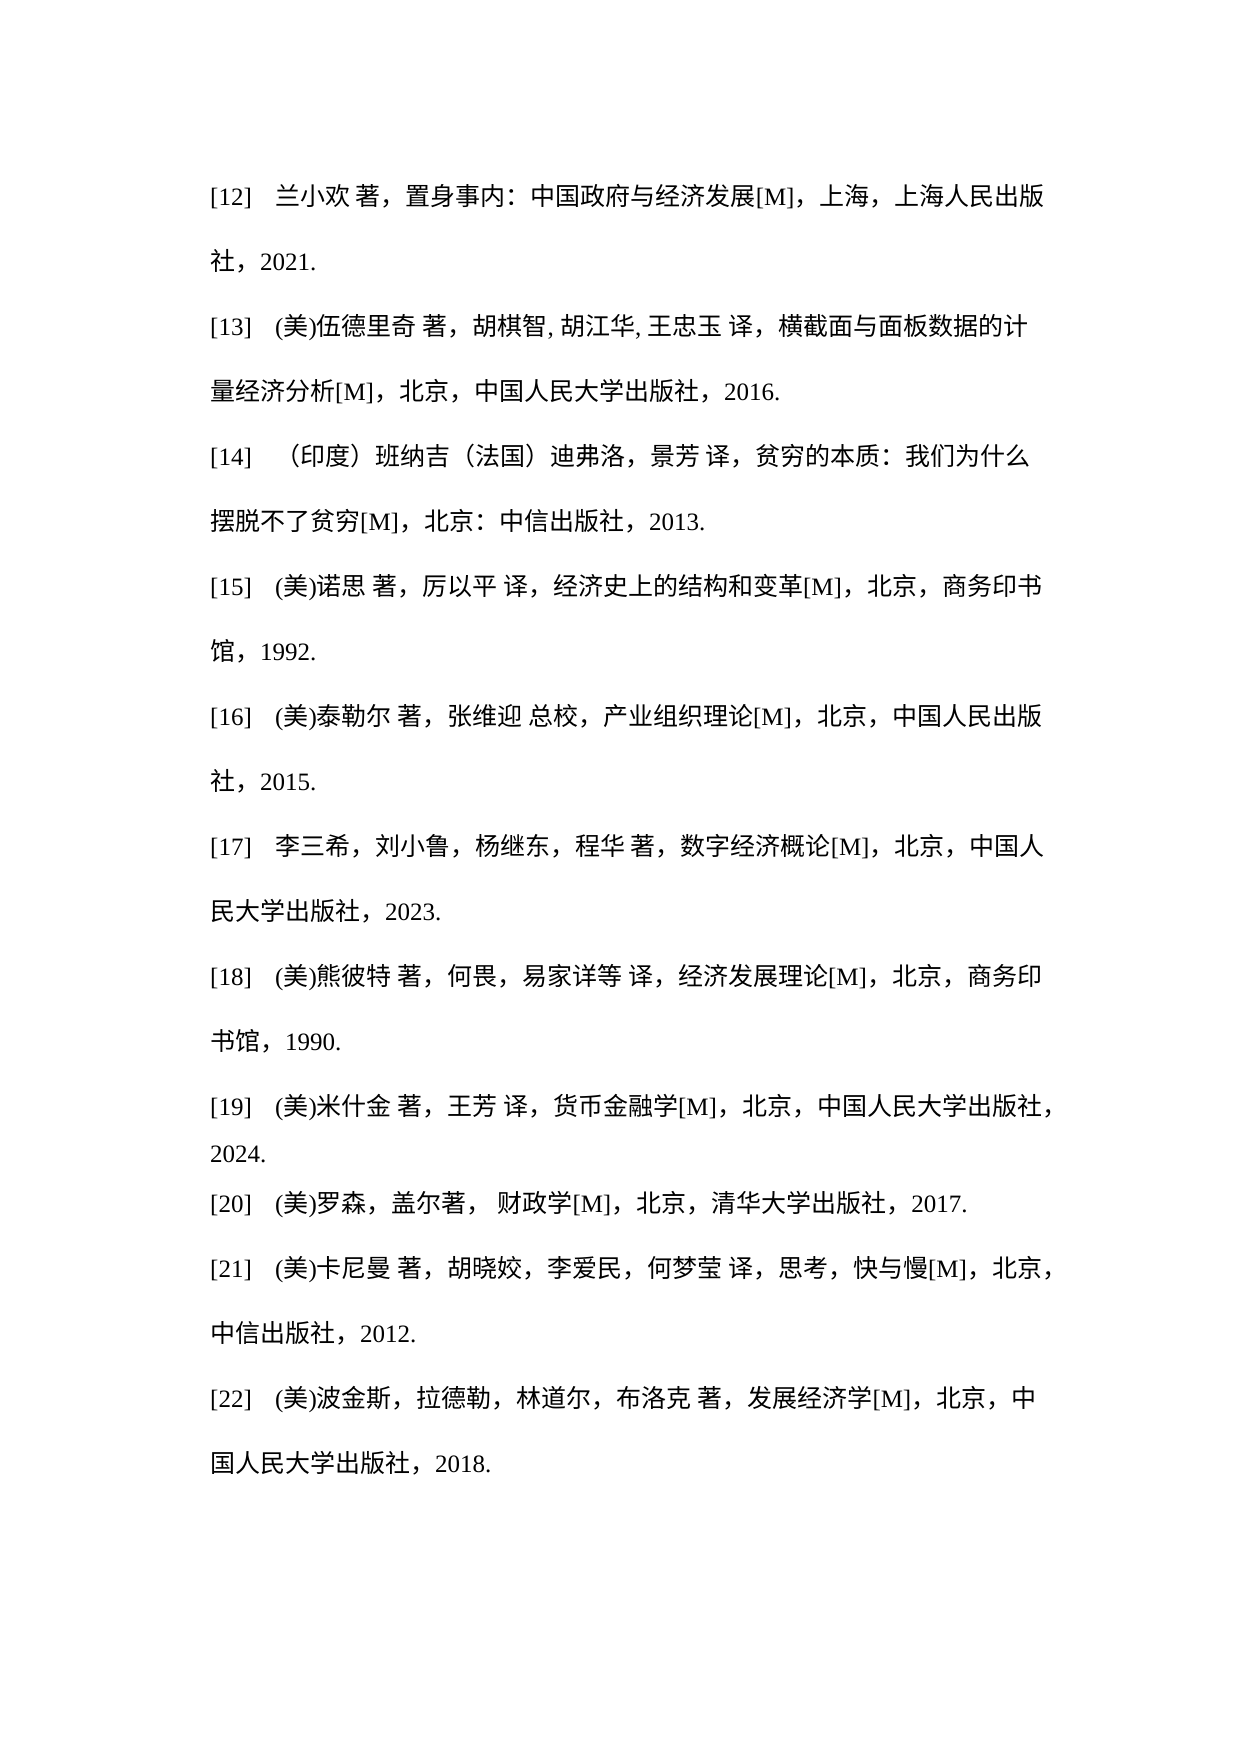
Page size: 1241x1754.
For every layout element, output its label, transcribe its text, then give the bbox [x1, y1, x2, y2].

list (美)罗森，盖尔著， 财政学[M]，北京，清华大学出版社，2017. [210, 1169, 1053, 1234]
list (美)伍德里奇 著，胡棋智, 胡江华, 王忠玉 译，横截面与面板数据的计量经济分析[M]，北京，中国人民大学出版社，2016. [210, 292, 1053, 422]
list (美)波金斯，拉德勒，林道尔，布洛克 著，发展经济学[M]，北京，中国人民大学出版社，2018. [210, 1364, 1053, 1494]
list (美)米什金 著，王芳 译，货币金融学[M]，北京，中国人民大学出版社，2024. [210, 1072, 1053, 1169]
list 兰小欢 著，置身事内：中国政府与经济发展[M]，上海，上海人民出版社，2021. [210, 162, 1053, 292]
list (美)熊彼特 著，何畏，易家详等 译，经济发展理论[M]，北京，商务印书馆，1990. [210, 942, 1053, 1072]
list 李三希，刘小鲁，杨继东，程华 著，数字经济概论[M]，北京，中国人民大学出版社，2023. [210, 812, 1053, 942]
list (美)泰勒尔 著，张维迎 总校，产业组织理论[M]，北京，中国人民出版社，2015. [210, 682, 1053, 812]
list (美)诺思 著，厉以平 译，经济史上的结构和变革[M]，北京，商务印书馆，1992. [210, 552, 1053, 682]
list （印度）班纳吉（法国）迪弗洛，景芳 译，贫穷的本质：我们为什么摆脱不了贫穷[M]，北京：中信出版社，2013. [210, 422, 1053, 552]
list (美)卡尼曼 著，胡晓姣，李爱民，何梦莹 译，思考，快与慢[M]，北京，中信出版社，2012. [210, 1234, 1053, 1364]
